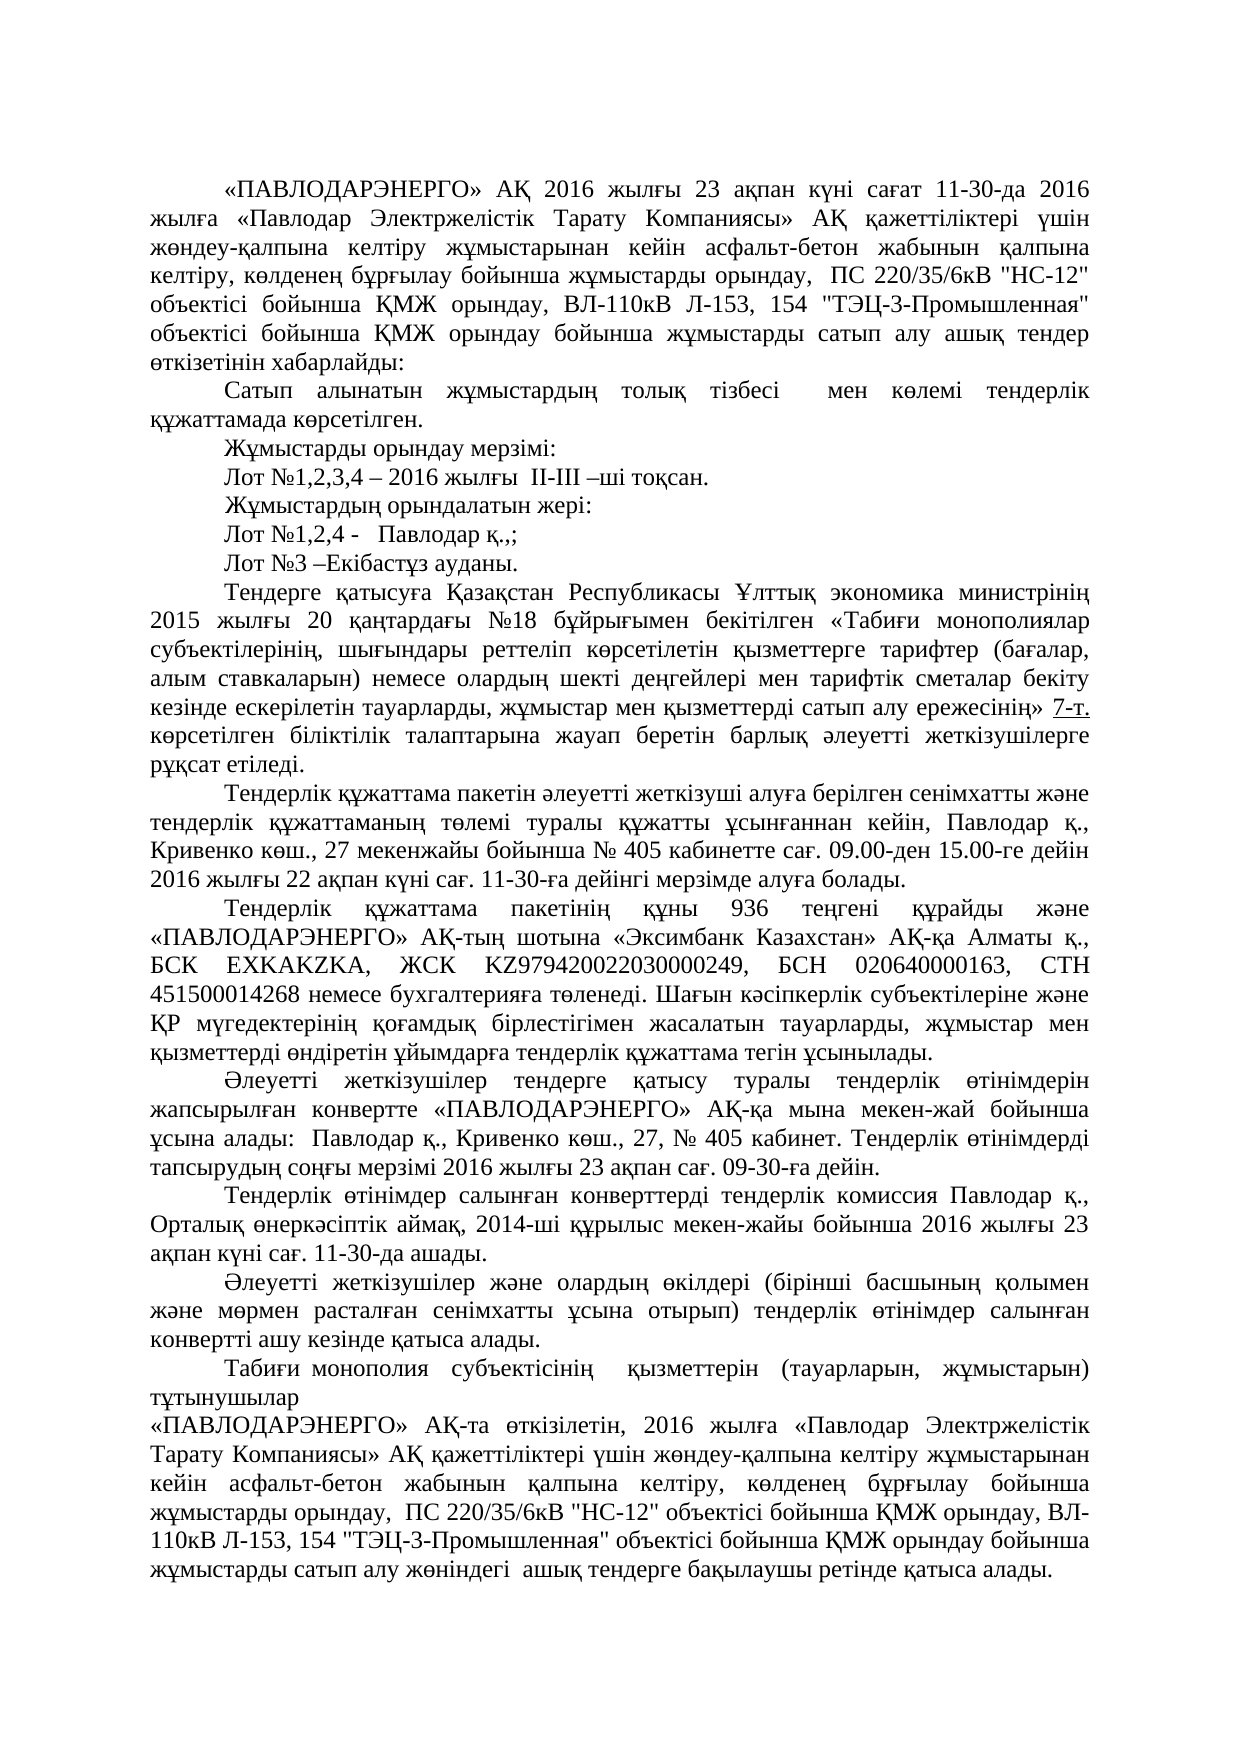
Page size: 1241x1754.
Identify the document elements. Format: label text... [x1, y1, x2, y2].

text Тендерлік өтінімдер салынған конверттерді тендерлік комиссия Павлодар қ., Орталық өнеркәсіптік аймақ, 2014-ші құрылыс мекен-жайы бойынша 2016 жылғы 23 ақпан күні сағ. 11-30-да ашады. [150, 1180, 1090, 1267]
text Табиғи монополия субъектісінің қызметтерін (тауарларын, жұмыстарын) тұтынушылар [150, 1353, 1090, 1410]
text Әлеуетті жеткізушілер тендерге қатысу туралы тендерлік өтінімдерін жапсырылған конвертте «ПАВЛОДАРЭНЕРГО» АҚ-қа мына мекен-жай бойынша ұсына алады: Павлодар қ., Кривенко көш., 27, № 405 кабинет. Тендерлік өтінімдерді тапсырудың соңғы мерзімі 2016 жылғы 23 ақпан сағ. 09-30-ға дейін. [150, 1065, 1090, 1180]
text Тендерге қатысуға Қазақстан Республикасы Ұлттық экономика министрінің 2015 жылғы 20 қаңтардағы №18 бұйрығымен бекітілген «Табиғи монополиялар субъектілерінің, шығындары реттеліп көрсетілетін қызметтерге тарифтер (бағалар, алым ставкаларын) немесе олардың шекті деңгейлері мен тарифтік сметалар бекіту кезінде ескерілетін тауарларды, жұмыстар мен қызметтерді сатып алу ережесiнің» 7-т. көрсетілген біліктілік талаптарына жауап беретін барлық әлеуетті жеткізушілерге рұқсат етіледі. [150, 577, 1090, 778]
text Лот №1,2,4 - Павлодар қ.,; [150, 519, 1090, 548]
text Тендерлік құжаттама пакетін әлеуетті жеткізуші алуға берілген сенімхатты және тендерлік құжаттаманың төлемі туралы құжатты ұсынғаннан кейін, Павлодар қ., Кривенко көш., 27 мекенжайы бойынша № 405 кабинетте сағ. 09.00-ден 15.00-ге дейін 2016 жылғы 22 ақпан күні сағ. 11-30-ға дейінгі мерзімде алуға болады. [150, 778, 1090, 893]
text Тендерлік құжаттама пакетінің құны 936 теңгені құрайды және «ПАВЛОДАРЭНЕРГО» АҚ-тың шотына «Эксимбанк Казахстан» АҚ-қа Алматы қ., БСК EXKAKZKA, ЖСК KZ979420022030000249, БСН 020640000163, СТН 451500014268 немесе бухгалтерияға төленеді. Шағын кәсіпкерлік субъектілеріне және ҚР мүгедектерінің қоғамдық бірлестігімен жасалатын тауарларды, жұмыстар мен қызметтерді өндіретін ұйымдарға тендерлік құжаттама тегін ұсынылады. [150, 893, 1090, 1065]
text Сатып алынатын жұмыстардың толық тізбесі мен көлемі тендерлік құжаттамада көрсетілген. [150, 375, 1090, 433]
text Лот №1,2,3,4 – 2016 жылғы II-III –ші тоқсан. [224, 462, 1090, 490]
text Әлеуетті жеткізушілер және олардың өкілдері (бірінші басшының қолымен және мөрмен расталған сенімхатты ұсына отырып) тендерлік өтінімдер салынған конвертті ашу кезінде қатыса алады. [150, 1267, 1090, 1353]
text «ПАВЛОДАРЭНЕРГО» АҚ-та өткізілетін, 2016 жылға «Павлодар Электржелістік Тарату Компаниясы» АҚ қажеттіліктері үшін жөндеу-қалпына келтіру жұмыстарынан кейін асфальт-бетон жабынын қалпына келтіру, көлденең бұрғылау бойынша жұмыстарды орындау, ПС 220/35/6кВ "НС-12" объектісі бойынша ҚМЖ орындау, ВЛ-110кВ Л-153, 154 "ТЭЦ-3-Промышленная" объектісі бойынша ҚМЖ орындау бойынша жұмыстарды сатып алу жөніндегі ашық тендерге бақылаушы ретінде қатыса алады. [150, 1410, 1090, 1583]
text Жұмыстарды орындау мерзімі: [150, 433, 1090, 462]
text Лот №3 –Екібастұз ауданы. [150, 548, 1090, 577]
text «ПАВЛОДАРЭНЕРГО» АҚ 2016 жылғы 23 ақпан күні сағат 11-30-да 2016 жылға «Павлодар Электржелістік Тарату Компаниясы» АҚ қажеттіліктері үшін жөндеу-қалпына келтіру жұмыстарынан кейін асфальт-бетон жабынын қалпына келтіру, көлденең бұрғылау бойынша жұмыстарды орындау, ПС 220/35/6кВ "НС-12" объектісі бойынша ҚМЖ орындау, ВЛ-110кВ Л-153, 154 "ТЭЦ-3-Промышленная" объектісі бойынша ҚМЖ орындау бойынша жұмыстарды сатып алу ашық тендер өткізетінін хабарлайды: [150, 174, 1090, 375]
text Жұмыстардың орындалатын жері: [150, 490, 1090, 519]
